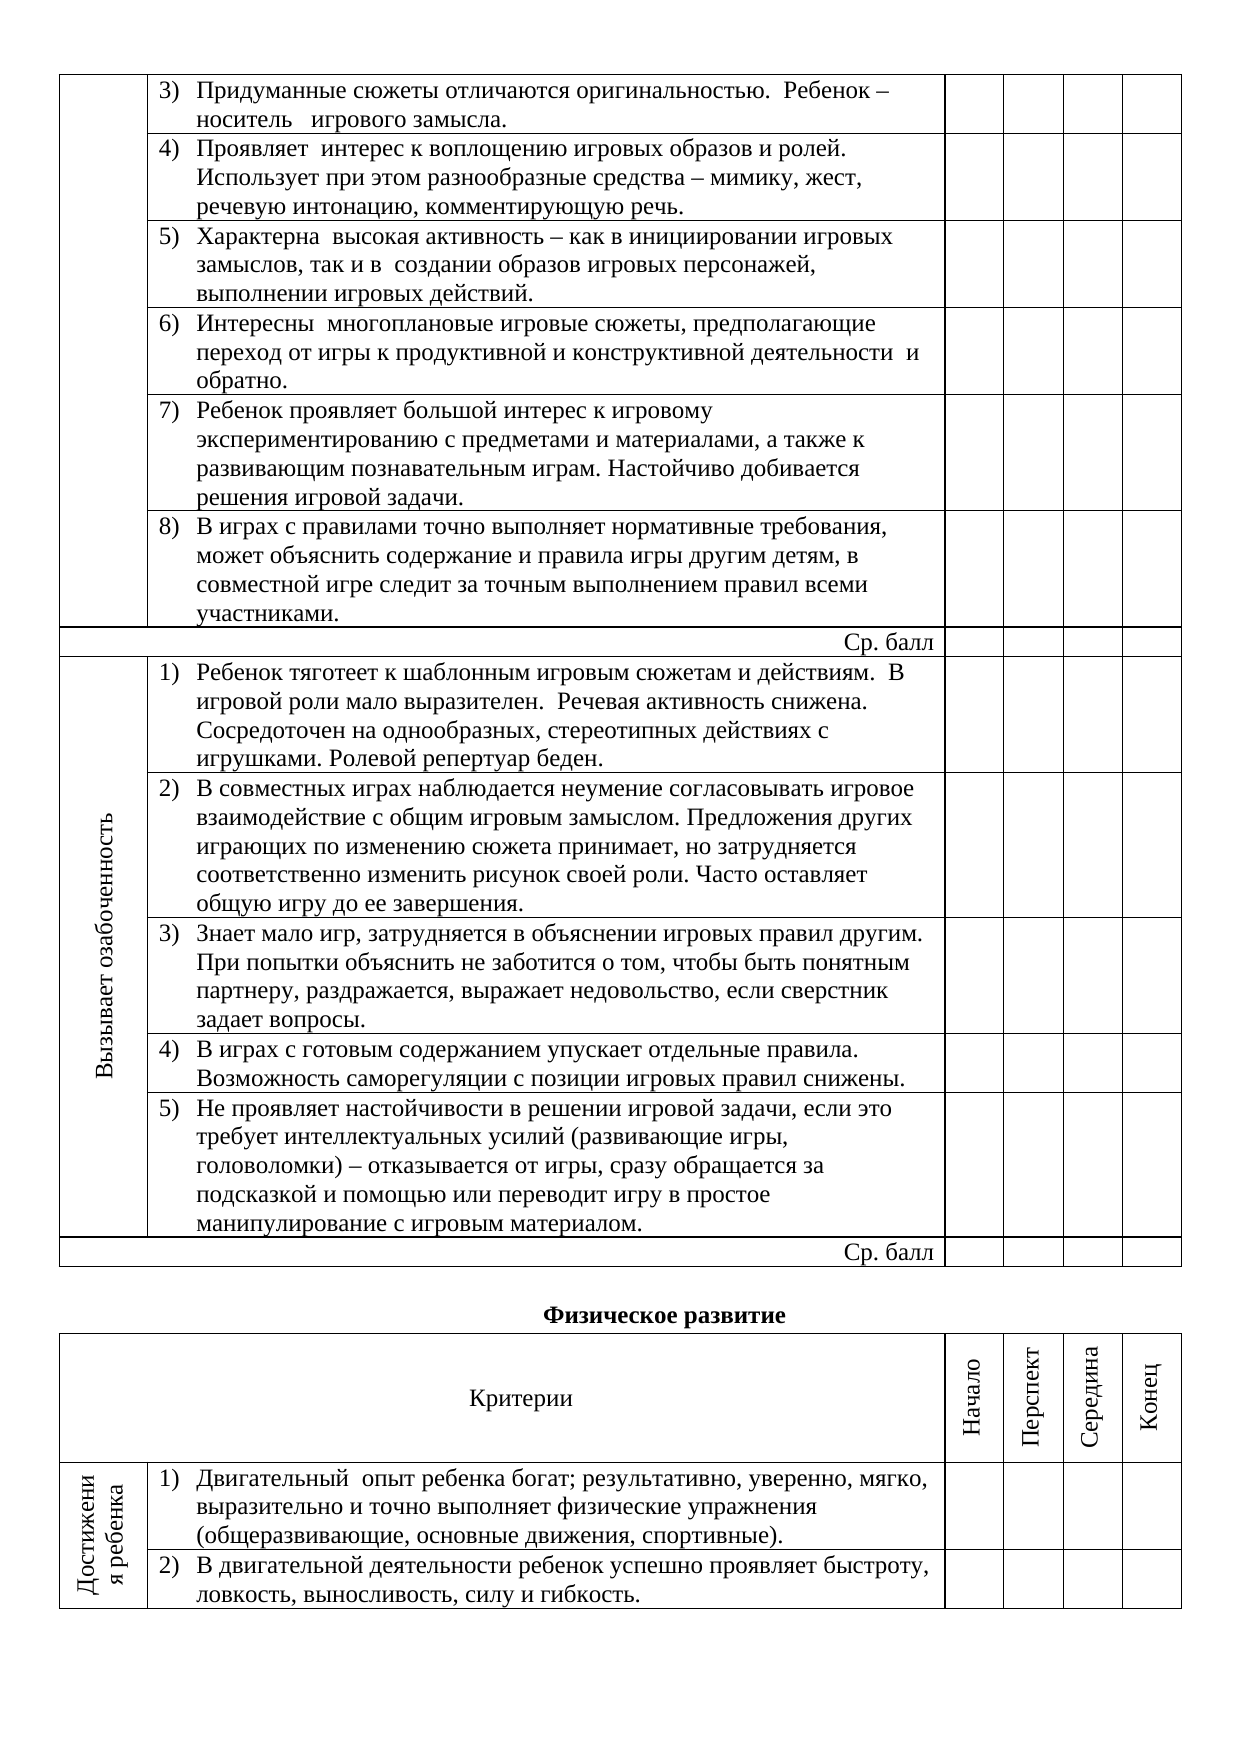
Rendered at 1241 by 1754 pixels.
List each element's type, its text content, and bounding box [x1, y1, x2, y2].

table_cell [1123, 628, 1181, 656]
table_cell [946, 918, 1003, 1033]
table_cell Ср. балл [60, 1238, 944, 1266]
table_cell [946, 657, 1003, 772]
table_cell [946, 395, 1003, 510]
table_cell [1123, 1093, 1181, 1236]
table_cell [1064, 1093, 1122, 1236]
table_cell [946, 1093, 1003, 1236]
table_cell [1004, 511, 1063, 626]
table_cell [1123, 75, 1181, 132]
table_cell [1123, 1550, 1181, 1607]
table_cell Не проявляет настойчивости в решении игровой задачи, если это требует интеллектуальных усилий (развивающие игры, головоломки) – отказывается от игры, сразу обращается за подсказкой и помощью или переводит игру в простое манипулирование с игровым материалом. [148, 1093, 944, 1236]
table_cell [1004, 395, 1063, 510]
table_cell Интересны многоплановые игровые сюжеты, предполагающие переход от игры к продуктивной и конструктивной деятельности и обратно. [148, 308, 944, 394]
table_cell Проявляет интерес к воплощению игровых образов и ролей. Использует при этом разнообразные средства – мимику, жест, речевую интонацию, комментирующую речь. [148, 134, 944, 220]
table_cell В играх с правилами точно выполняет нормативные требования, может объяснить содержание и правила игры другим детям, в совместной игре следит за точным выполнением правил всеми участниками. [148, 511, 944, 626]
table_cell Ребенок тяготеет к шаблонным игровым сюжетам и действиям. В игровой роли мало выразителен. Речевая активность снижена. Сосредоточен на однообразных, стереотипных действиях с игрушками. Ролевой репертуар беден. [148, 657, 944, 772]
table_cell [1064, 1463, 1122, 1549]
table_cell [1004, 1034, 1063, 1092]
table_cell [1004, 773, 1063, 917]
table_header Начало года [946, 1334, 1003, 1462]
table_cell [1064, 221, 1122, 307]
table_cell [1123, 308, 1181, 394]
table_cell [1064, 1034, 1122, 1092]
table_cell [1064, 1238, 1122, 1266]
table_cell В совместных играх наблюдается неумение согласовывать игровое взаимодействие с общим игровым замыслом. Предложения других играющих по изменению сюжета принимает, но затрудняется соответственно изменить рисунок своей роли. Часто оставляет общую игру до ее завершения. [148, 773, 944, 917]
table_header Перспектива [1004, 1334, 1063, 1462]
table_header Критерии [60, 1334, 944, 1462]
table_cell В играх с готовым содержанием упускает отдельные правила. Возможность саморегуляции с позиции игровых правил снижены. [148, 1034, 944, 1092]
table_cell [946, 308, 1003, 394]
table_cell [1004, 918, 1063, 1033]
table_cell [946, 221, 1003, 307]
table_cell Двигательный опыт ребенка богат; результативно, уверенно, мягко, выразительно и точно выполняет физические упражнения (общеразвивающие, основные движения, спортивные). [148, 1463, 944, 1549]
table_cell [1004, 657, 1063, 772]
table_cell [1004, 1463, 1063, 1549]
table_cell [946, 628, 1003, 656]
table_cell [1004, 1093, 1063, 1236]
table_cell [1064, 628, 1122, 656]
table_cell [1064, 1550, 1122, 1607]
table_cell [1064, 657, 1122, 772]
table_cell [1004, 134, 1063, 220]
table_cell Ср. балл [60, 628, 944, 656]
table_cell [946, 511, 1003, 626]
table_cell [946, 1238, 1003, 1266]
table_cell [946, 75, 1003, 132]
table_cell [1004, 628, 1063, 656]
table_cell [1004, 221, 1063, 307]
table_cell [1123, 773, 1181, 917]
table_cell [1123, 395, 1181, 510]
table_cell Достижения ребенка [60, 1463, 147, 1607]
table_cell [1004, 308, 1063, 394]
table_cell В двигательной деятельности ребенок успешно проявляет быстроту, ловкость, выносливость, силу и гибкость. [148, 1550, 944, 1607]
table_cell [1123, 511, 1181, 626]
table_header Конец года [1123, 1334, 1181, 1462]
table_cell [1064, 395, 1122, 510]
table_cell [1064, 918, 1122, 1033]
table_cell [1123, 1034, 1181, 1092]
table_cell [946, 1034, 1003, 1092]
table_header Середина года [1064, 1334, 1122, 1462]
table_cell [946, 1550, 1003, 1607]
table_cell [1004, 1238, 1063, 1266]
table_cell [1123, 1238, 1181, 1266]
table_cell [1123, 918, 1181, 1033]
table_cell [1064, 511, 1122, 626]
table_cell [946, 134, 1003, 220]
table_cell [1004, 1550, 1063, 1607]
table_cell Знает мало игр, затрудняется в объяснении игровых правил другим. При попытки объяснить не заботится о том, чтобы быть понятным партнеру, раздражается, выражает недовольство, если сверстник задает вопросы. [148, 918, 944, 1033]
table_cell [1123, 657, 1181, 772]
table_cell [1064, 773, 1122, 917]
table_cell Ребенок проявляет большой интерес к игровому экспериментированию с предметами и материалами, а также к развивающим познавательным играм. Настойчиво добивается решения игровой задачи. [148, 395, 944, 510]
table_cell Вызывает озабоченность [60, 657, 147, 1236]
table_cell [1064, 134, 1122, 220]
table_cell [946, 773, 1003, 917]
table_cell [1004, 75, 1063, 132]
text Физическое развитие [177, 1300, 1152, 1329]
table_cell [946, 1463, 1003, 1549]
table_cell [1064, 75, 1122, 132]
table_cell Характерна высокая активность – как в инициировании игровых замыслов, так и в создании образов игровых персонажей, выполнении игровых действий. [148, 221, 944, 307]
table_cell [1123, 221, 1181, 307]
table_cell [1123, 1463, 1181, 1549]
table_cell [1064, 308, 1122, 394]
table_cell [1123, 134, 1181, 220]
table_cell Придуманные сюжеты отличаются оригинальностью. Ребенок – носитель игрового замысла. [148, 75, 944, 132]
